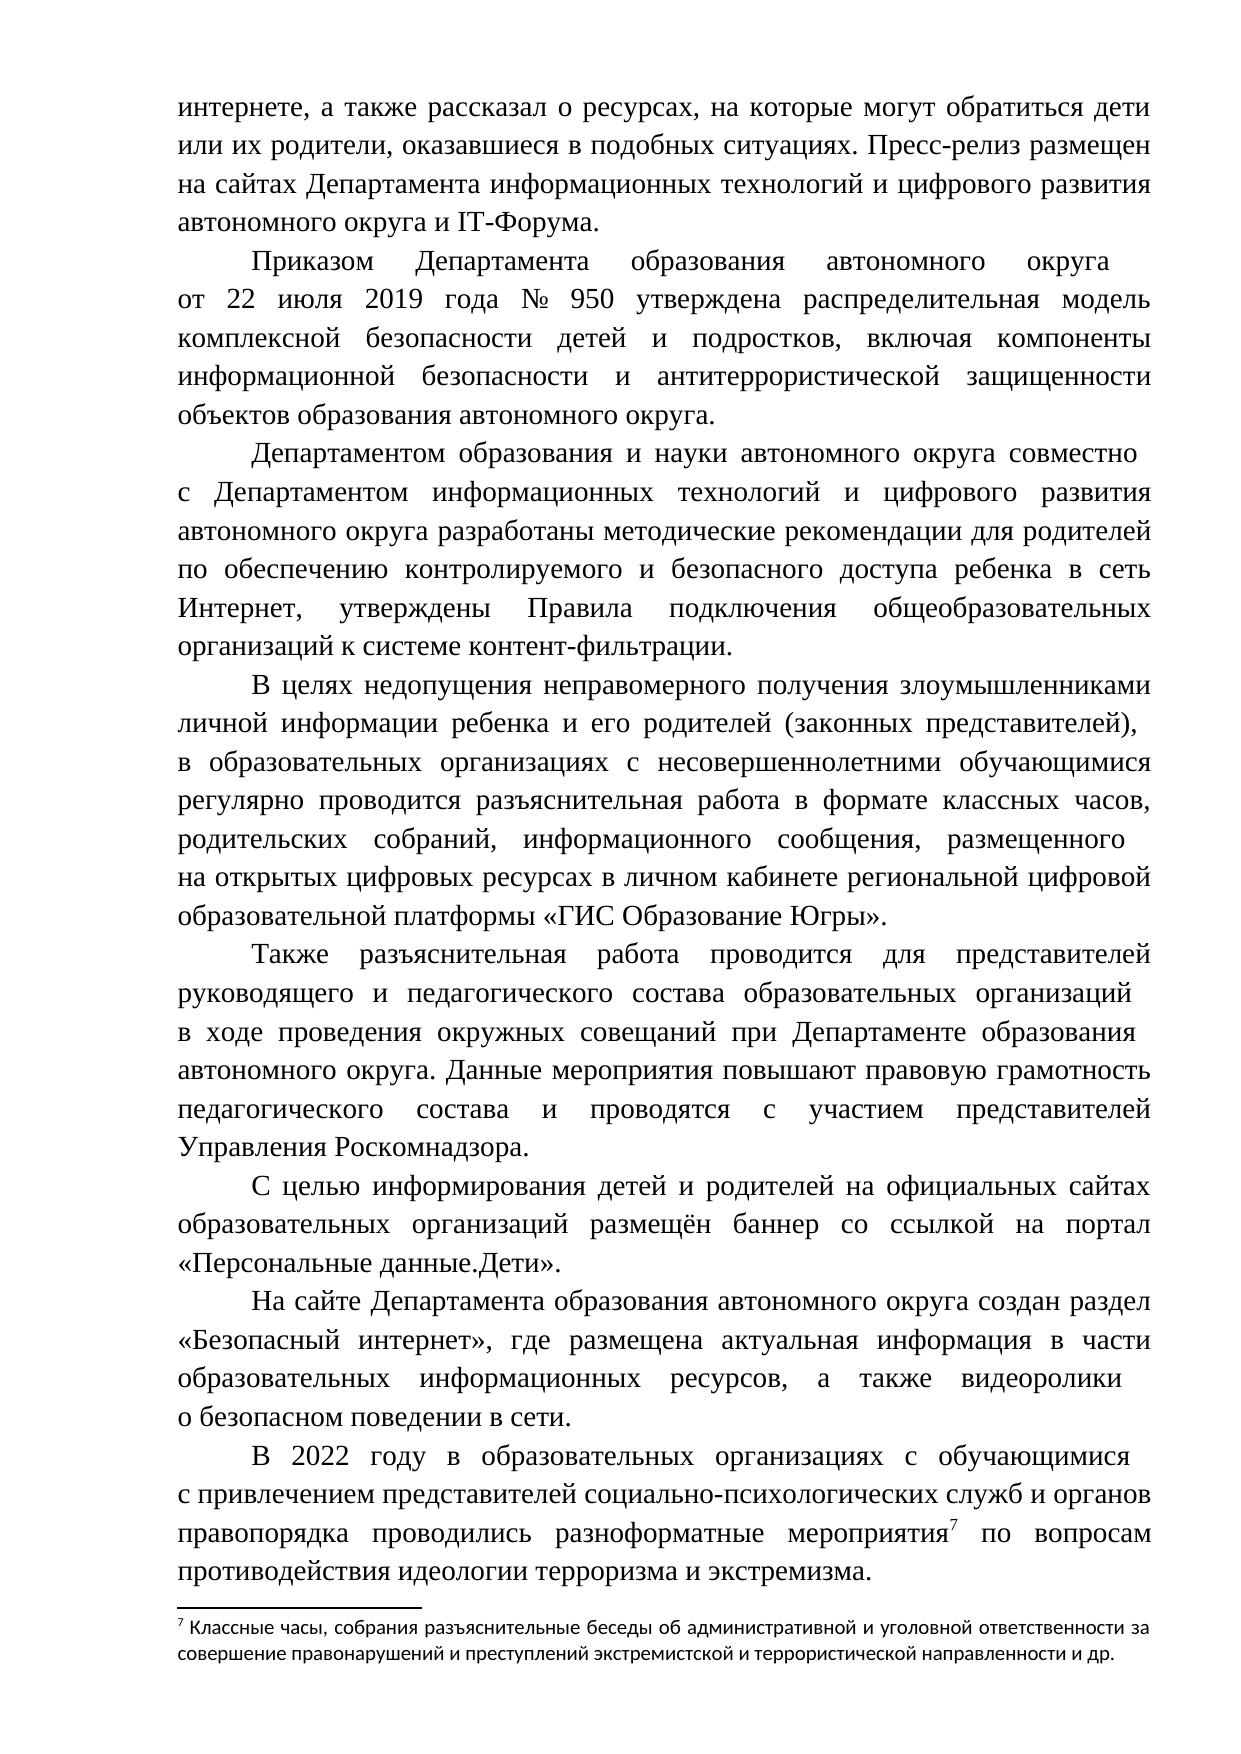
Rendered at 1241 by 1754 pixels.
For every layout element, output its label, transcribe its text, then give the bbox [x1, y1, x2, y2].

text С целью информирования детей и родителей на официальных сайтах образовательных организаций размещён баннер со ссылкой на портал «Персональные данные.Дети». [177, 1168, 1152, 1278]
text Департаментом образования и науки автономного округа совместно с Департаментом информационных технологий и цифрового развития автономного округа разработаны методические рекомендации для родителей по обеспечению контролируемого и безопасного доступа ребенка в сеть Интернет, утверждены Правила подключения общеобразовательных организаций к системе контент-фильтрации. [177, 436, 1152, 662]
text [177, 89, 1152, 238]
text Также разъяснительная работа проводится для представителей руководящего и педагогического состава образовательных организаций в ходе проведения окружных совещаний при Департаменте образования автономного округа. Данные мероприятия повышают правовую грамотность педагогического состава и проводятся с участием представителей Управления Роскомнадзора. [177, 937, 1152, 1163]
text В целях недопущения неправомерного получения злоумышленниками личной информации ребенка и его родителей (законных представителей), в образовательных организациях с несовершеннолетними обучающимися регулярно проводится разъяснительная работа в формате классных часов, родительских собраний, информационного сообщения, размещенного на открытых цифровых ресурсах в личном кабинете региональной цифровой образовательной платформы «ГИС Образование Югры». [177, 667, 1152, 932]
text В 2022 году в образовательных организациях с обучающимися с привлечением представителей социально-психологических служб и органов правопорядка проводились разноформатные мероприятия по вопросам противодействия идеологии терроризма и экстремизма. [177, 1438, 1152, 1587]
text Приказом Департамента образования автономного округа от 22 июля 2019 года № 950 утверждена распределительная модель комплексной безопасности детей и подростков, включая компоненты информационной безопасности и антитеррористической защищенности объектов образования автономного округа. [177, 243, 1152, 431]
text На сайте Департамента образования автономного округа создан раздел «Безопасный интернет», где размещена актуальная информация в части образовательных информационных ресурсов, а также видеоролики о безопасном поведении в сети. [177, 1283, 1152, 1433]
